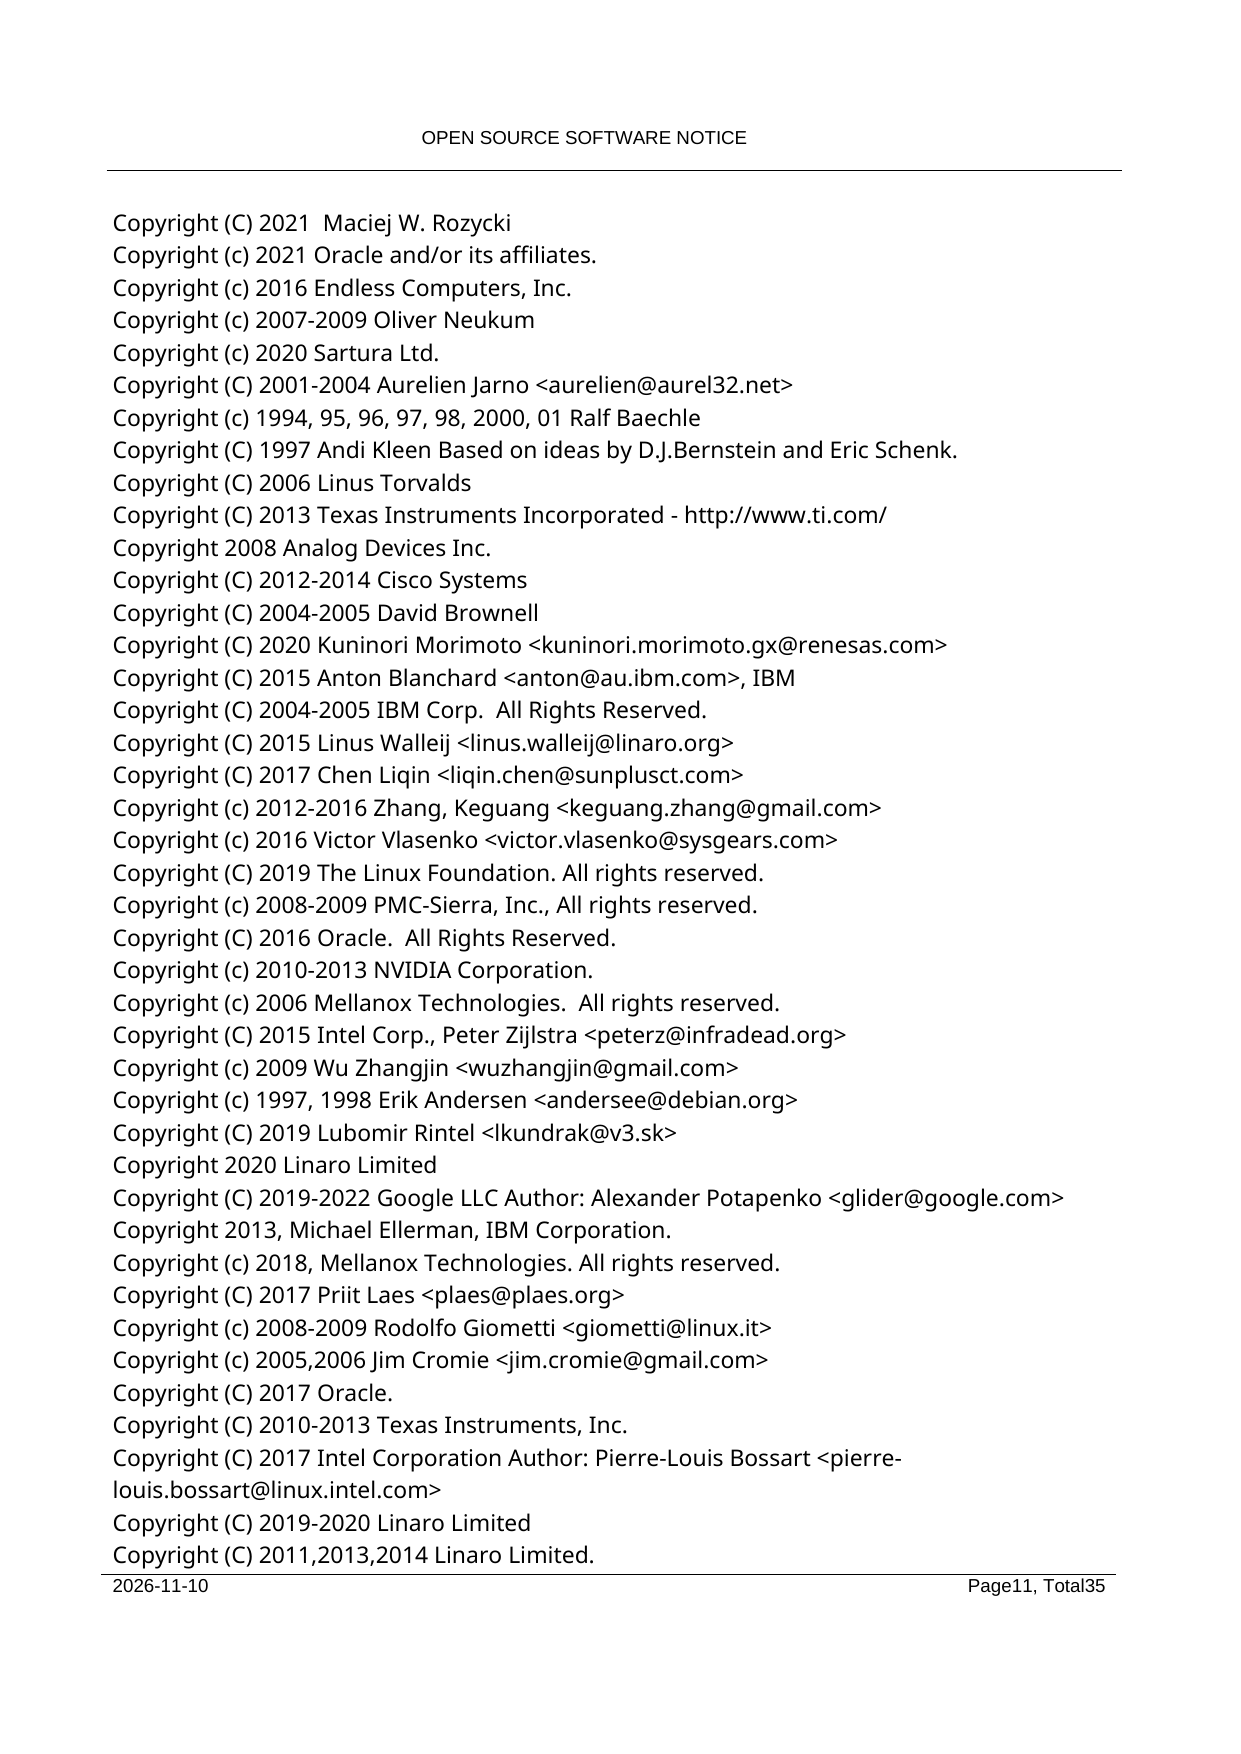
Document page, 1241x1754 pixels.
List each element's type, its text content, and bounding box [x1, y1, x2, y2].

text Copyright (C) 2015 Linus Walleij <linus.walleij@linaro.org> [112, 726, 1128, 759]
text Copyright (C) 2001-2004 Aurelien Jarno <aurelien@aurel32.net> [112, 369, 1128, 401]
text Copyright (C) 2006 Linus Torvalds [112, 466, 1128, 499]
text Copyright (c) 2016 Victor Vlasenko <victor.vlasenko@sysgears.com> [112, 824, 1128, 856]
text Copyright (c) 1994, 95, 96, 97, 98, 2000, 01 Ralf Baechle [112, 401, 1128, 434]
text Copyright (c) 2018, Mellanox Technologies. All rights reserved. [112, 1246, 1128, 1279]
text Copyright 2013, Michael Ellerman, IBM Corporation. [112, 1214, 1128, 1246]
text Copyright (c) 2005,2006 Jim Cromie <jim.cromie@gmail.com> [112, 1344, 1128, 1376]
text Copyright (C) 2017 Oracle. [112, 1376, 1128, 1409]
text Copyright (C) 2019-2020 Linaro Limited [112, 1506, 1128, 1539]
text Copyright (C) 2016 Oracle. All Rights Reserved. [112, 921, 1128, 954]
text Copyright (C) 2004-2005 David Brownell [112, 596, 1128, 629]
text Copyright (c) 2016 Endless Computers, Inc. [112, 271, 1128, 304]
text Copyright (c) 2012-2016 Zhang, Keguang <keguang.zhang@gmail.com> [112, 791, 1128, 824]
text Copyright (c) 2008-2009 PMC-Sierra, Inc., All rights reserved. [112, 889, 1128, 921]
text Copyright (c) 2006 Mellanox Technologies. All rights reserved. [112, 986, 1128, 1019]
text Copyright (C) 1997 Andi Kleen Based on ideas by D.J.Bernstein and Eric Schenk. [112, 434, 1128, 466]
text Copyright 2008 Analog Devices Inc. [112, 531, 1128, 564]
text Copyright (C) 2017 Chen Liqin <liqin.chen@sunplusct.com> [112, 759, 1128, 791]
text Copyright (C) 2012-2014 Cisco Systems [112, 564, 1128, 596]
text Copyright (C) 2019 Lubomir Rintel <lkundrak@v3.sk> [112, 1116, 1128, 1149]
text Copyright (C) 2010-2013 Texas Instruments, Inc. [112, 1409, 1128, 1441]
text Copyright (c) 2008-2009 Rodolfo Giometti <giometti@linux.it> [112, 1311, 1128, 1344]
text Copyright (c) 2010-2013 NVIDIA Corporation. [112, 954, 1128, 986]
text Copyright (C) 2013 Texas Instruments Incorporated - http://www.ti.com/ [112, 499, 1128, 531]
text Copyright 2020 Linaro Limited [112, 1149, 1128, 1181]
text Copyright (C) 2011,2013,2014 Linaro Limited. [112, 1539, 1128, 1571]
text Copyright (C) 2019 The Linux Foundation. All rights reserved. [112, 856, 1128, 889]
text Copyright (c) 2020 Sartura Ltd. [112, 336, 1128, 369]
text Copyright (C) 2021 Maciej W. Rozycki [112, 206, 1128, 239]
text Copyright (C) 2015 Anton Blanchard <anton@au.ibm.com>, IBM [112, 661, 1128, 694]
text Copyright (C) 2004-2005 IBM Corp. All Rights Reserved. [112, 694, 1128, 726]
text Copyright (c) 2021 Oracle and/or its affiliates. [112, 239, 1128, 271]
text Copyright (C) 2015 Intel Corp., Peter Zijlstra <peterz@infradead.org> [112, 1019, 1128, 1051]
text Copyright (C) 2019-2022 Google LLC Author: Alexander Potapenko <glider@google.com> [112, 1181, 1128, 1214]
text Copyright (C) 2017 Priit Laes <plaes@plaes.org> [112, 1279, 1128, 1311]
text Copyright (C) 2017 Intel Corporation Author: Pierre-Louis Bossart <pierre-louis.bossart@linux.intel.com> [112, 1441, 1128, 1506]
text Copyright (C) 2020 Kuninori Morimoto <kuninori.morimoto.gx@renesas.com> [112, 629, 1128, 661]
text Copyright (c) 1997, 1998 Erik Andersen <andersee@debian.org> [112, 1084, 1128, 1116]
text Copyright (c) 2009 Wu Zhangjin <wuzhangjin@gmail.com> [112, 1051, 1128, 1084]
text Copyright (c) 2007-2009 Oliver Neukum [112, 304, 1128, 336]
